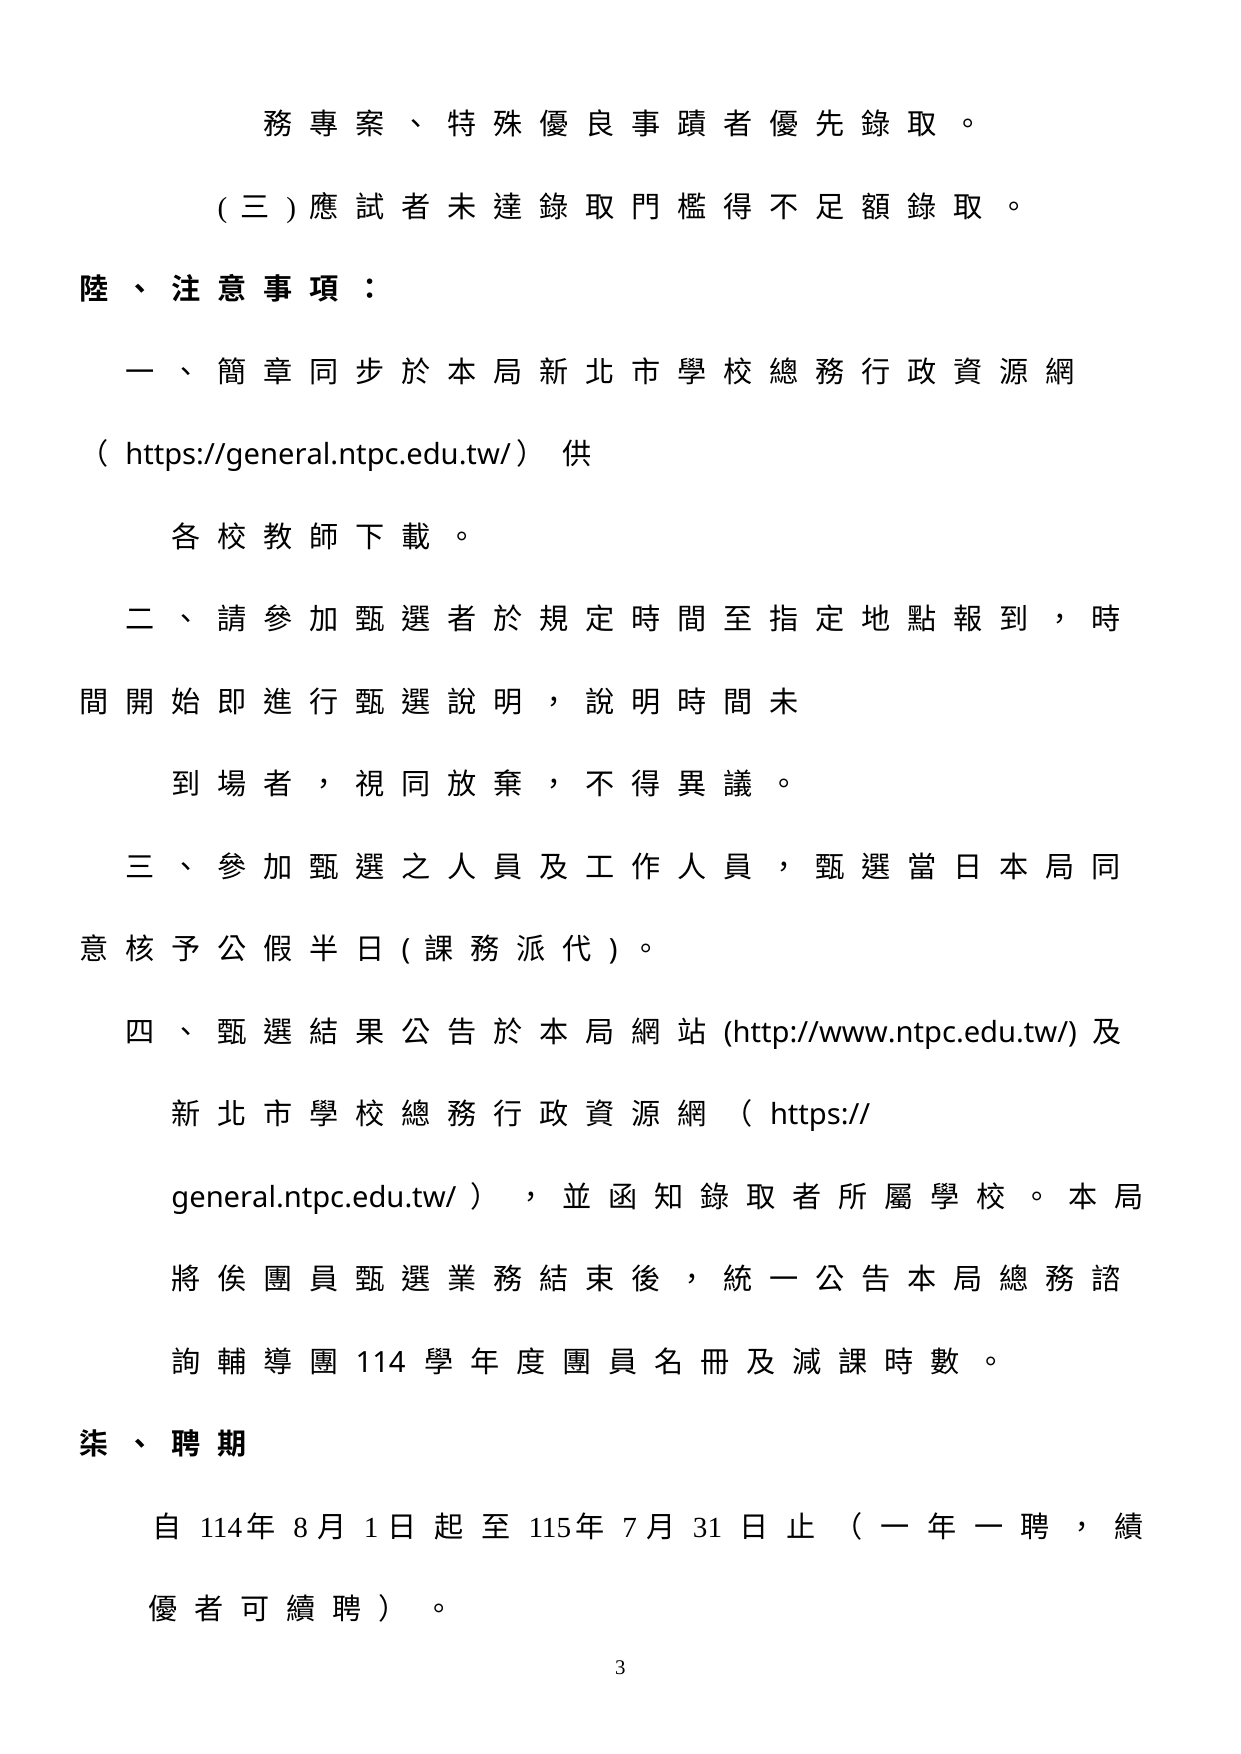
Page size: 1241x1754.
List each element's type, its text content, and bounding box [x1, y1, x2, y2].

text 陸、注意事項： [79, 246, 1161, 328]
text 四、甄選結果公告於本局網站(http://www.ntpc.edu.tw/)及新北市學校總務行政資源網（https://general.ntpc.edu.tw/），並函知錄取者所屬學校。本局將俟團員甄選業務結束後，統一公告本局總務諮詢輔導團114學年度團員名冊及減課時數。 [108, 988, 1161, 1401]
text 三、參加甄選之人員及工作人員，甄選當日本局同意核予公假半日(課務派代)。 [79, 823, 1161, 988]
text 到場者，視同放棄，不得異議。 [168, 741, 1161, 823]
text 柒、聘期 [79, 1401, 1161, 1483]
text (三)應試者未達錄取門檻得不足額錄取。 [152, 163, 1161, 246]
text 二、請參加甄選者於規定時間至指定地點報到，時間開始即進行甄選說明，說明時間未 [79, 576, 1161, 741]
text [197, 81, 1161, 163]
text 自114年8月1日起至115年7月31日止（一年一聘，績優者可續聘）。 [82, 1483, 1161, 1648]
text 一、簡章同步於本局新北市學校總務行政資源網（https://general.ntpc.edu.tw/）供 [79, 328, 1161, 493]
text 各校教師下載。 [138, 493, 1161, 576]
